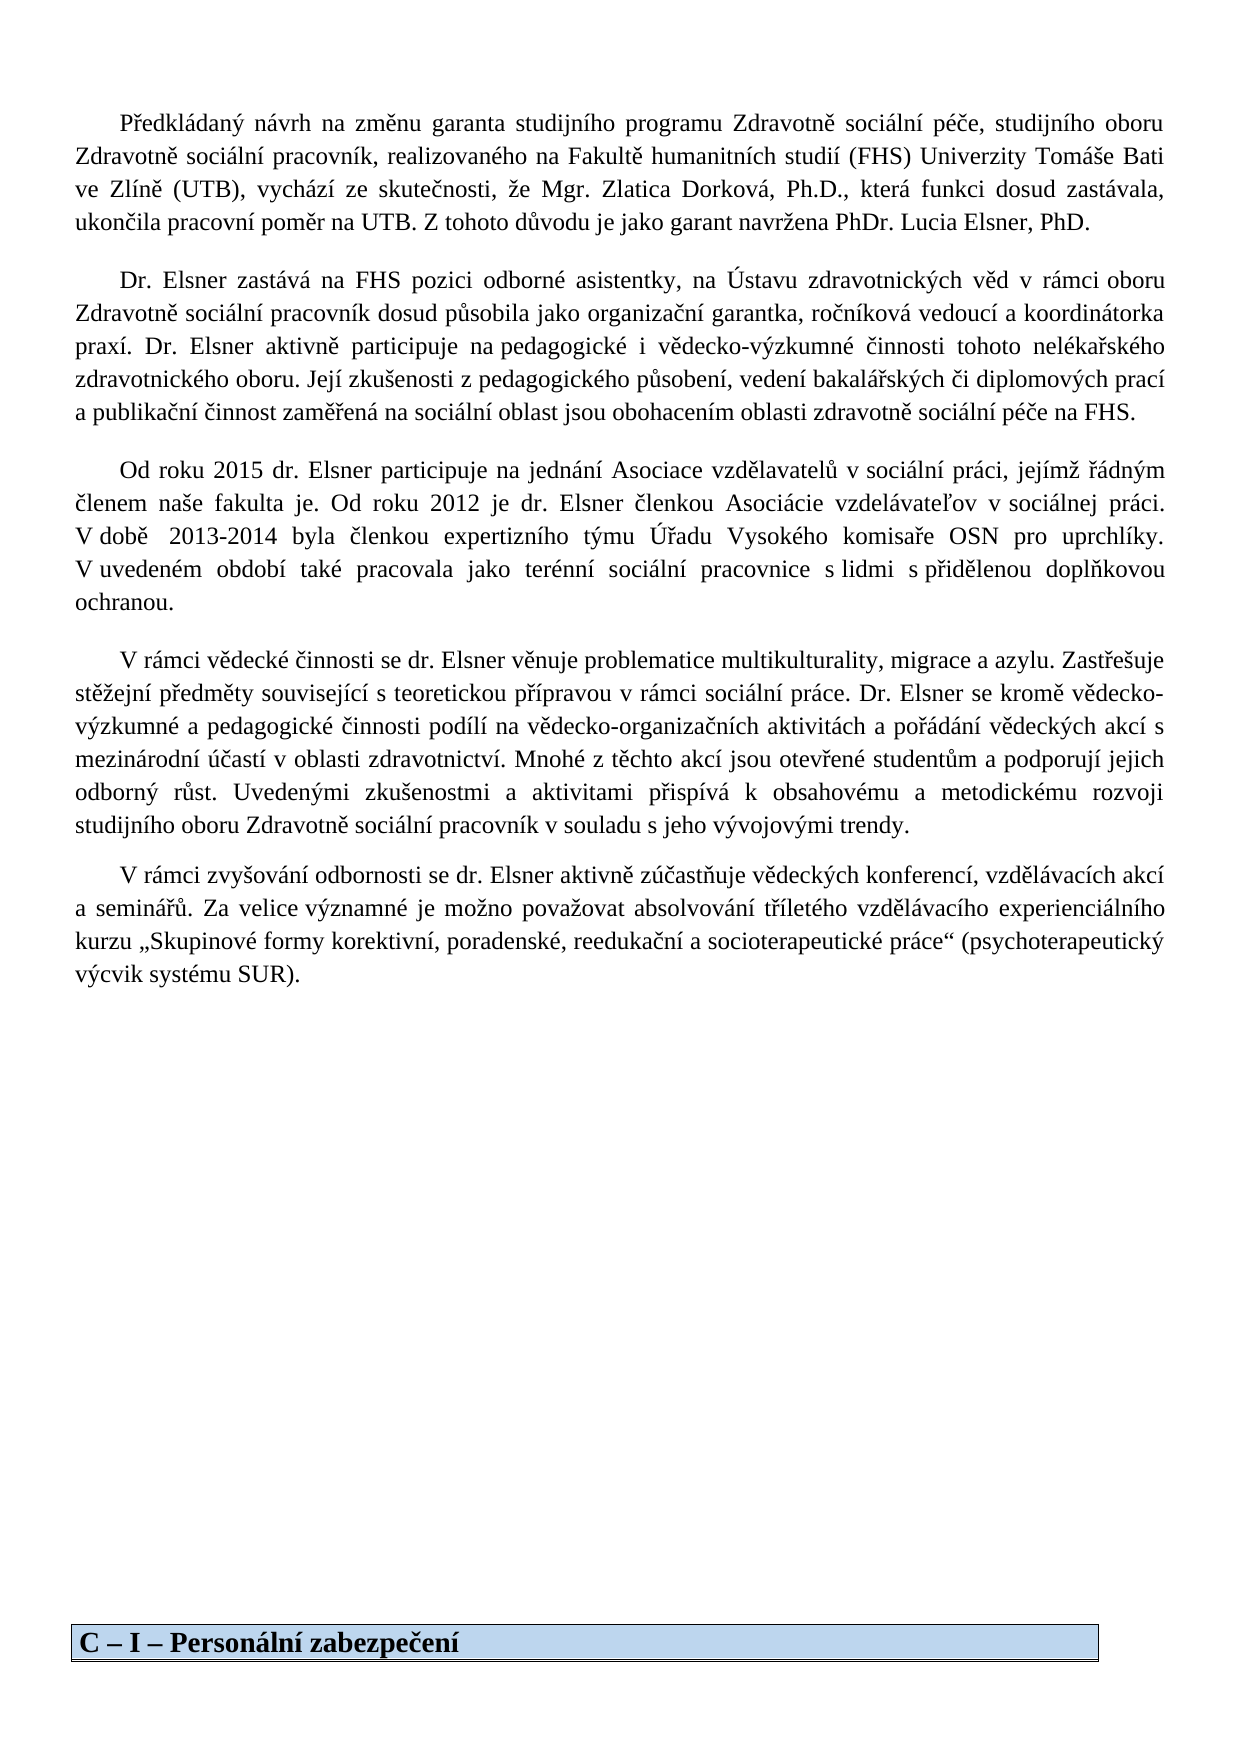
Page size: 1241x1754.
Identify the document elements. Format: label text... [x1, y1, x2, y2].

text V rámci vědecké činnosti se dr. Elsner věnuje problematice multikulturality, migrace a azylu. Zastřešuje stěžejní předměty související s teoretickou přípravou v rámci sociální práce. Dr. Elsner se kromě vědecko-výzkumné a pedagogické činnosti podílí na vědecko-organizačních aktivitách a pořádání vědeckých akcí s mezinárodní účastí v oblasti zdravotnictví. Mnohé z těchto akcí jsou otevřené studentům a podporují jejich odborný růst. Uvedenými zkušenostmi a aktivitami přispívá k obsahovému a metodickému rozvoji studijního oboru Zdravotně sociální pracovník v souladu s jeho vývojovými trendy. [75, 645, 1165, 839]
text Dr. Elsner zastává na FHS pozici odborné asistentky, na Ústavu zdravotnických věd v rámci oboru Zdravotně sociální pracovník dosud působila jako organizační garantka, ročníková vedoucí a koordinátorka praxí. Dr. Elsner aktivně participuje na pedagogické i vědecko-výzkumné činnosti tohoto nelékařského zdravotnického oboru. Její zkušenosti z pedagogického působení, vedení bakalářských či diplomových prací a publikační činnost zaměřená na sociální oblast jsou obohacením oblasti zdravotně sociální péče na FHS. [75, 265, 1165, 426]
table_header C – I – Personální zabezpečení [72, 1625, 1098, 1658]
text Předkládaný návrh na změnu garanta studijního programu Zdravotně sociální péče, studijního oboru Zdravotně sociální pracovník, realizovaného na Fakultě humanitních studií (FHS) Univerzity Tomáše Bati ve Zlíně (UTB), vychází ze skutečnosti, že Mgr. Zlatica Dorková, Ph.D., která funkci dosud zastávala, ukončila pracovní poměr na UTB. Z tohoto důvodu je jako garant navržena PhDr. Lucia Elsner, PhD. [75, 108, 1165, 236]
text Od roku 2015 dr. Elsner participuje na jednání Asociace vzdělavatelů v sociální práci, jejímž řádným členem naše fakulta je. Od roku 2012 je dr. Elsner členkou Asociácie vzdelávateľov v sociálnej práci. V době 2013-2014 byla členkou expertizního týmu Úřadu Vysokého komisaře OSN pro uprchlíky. V uvedeném období také pracovala jako terénní sociální pracovnice s lidmi s přidělenou doplňkovou ochranou. [75, 455, 1165, 616]
text V rámci zvyšování odbornosti se dr. Elsner aktivně zúčastňuje vědeckých konferencí, vzdělávacích akcí a seminářů. Za velice významné je možno považovat absolvování tříletého vzdělávacího experienciálního kurzu „Skupinové formy korektivní, poradenské, reedukační a socioterapeutické práce“ (psychoterapeutický výcvik systému SUR). [75, 860, 1165, 988]
